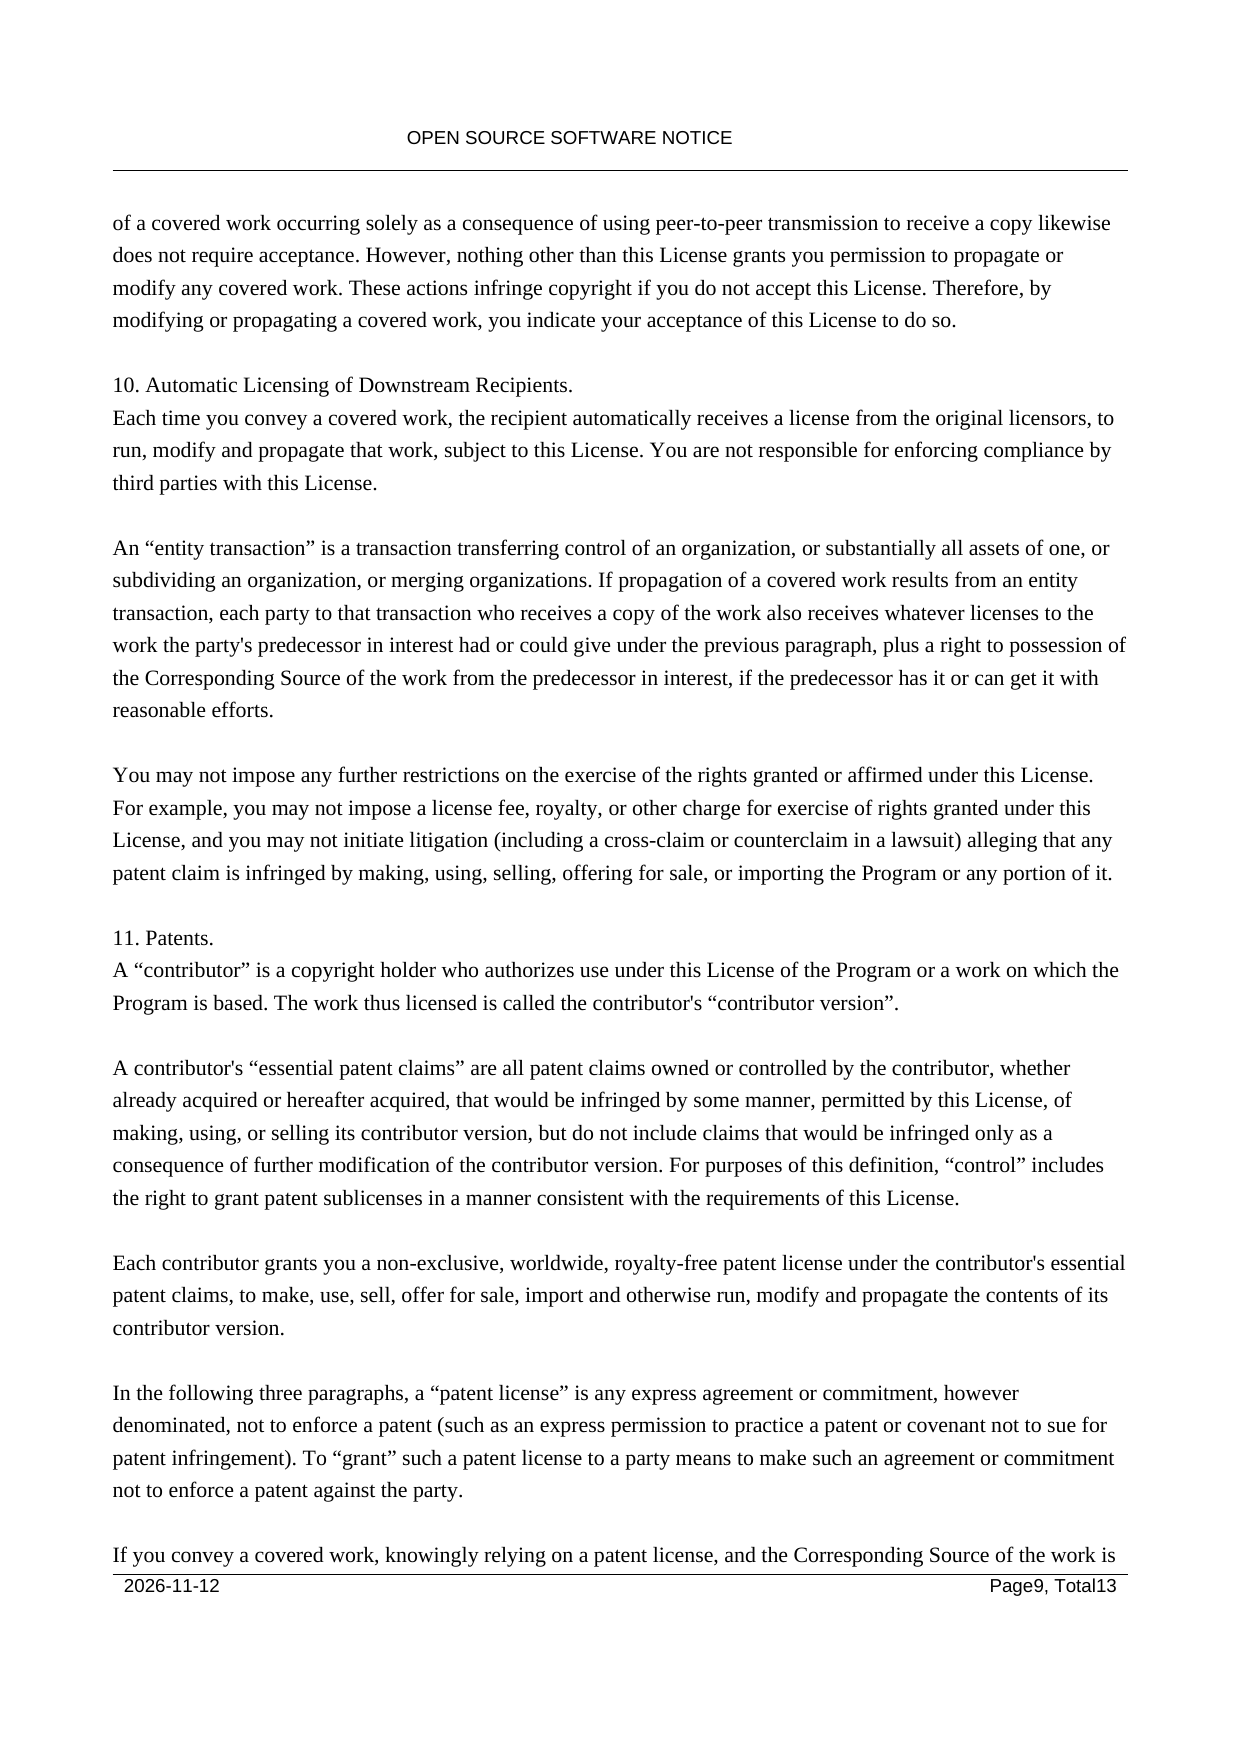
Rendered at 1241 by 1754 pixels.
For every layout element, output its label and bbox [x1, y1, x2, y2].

text [112, 206, 1128, 1571]
